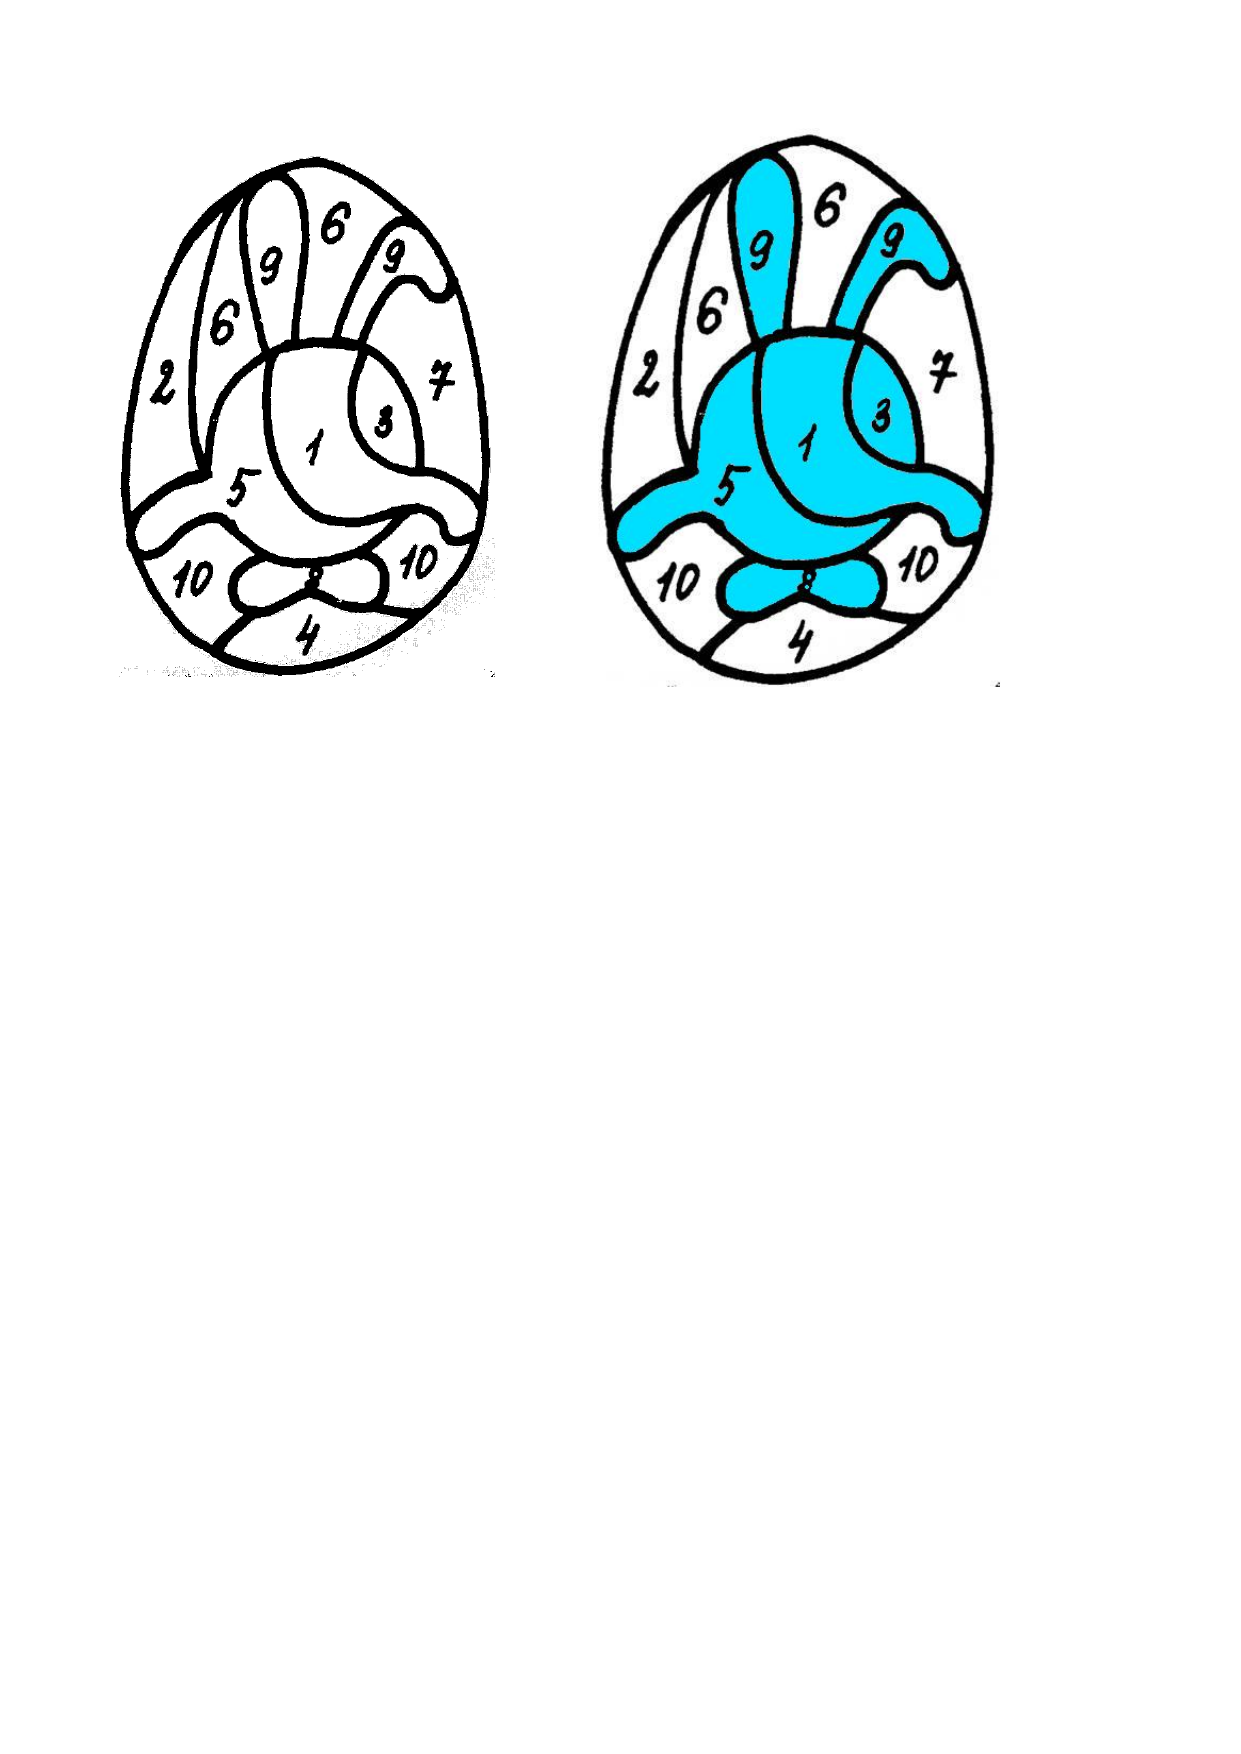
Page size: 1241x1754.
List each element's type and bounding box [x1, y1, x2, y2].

picture [598, 128, 1001, 685]
